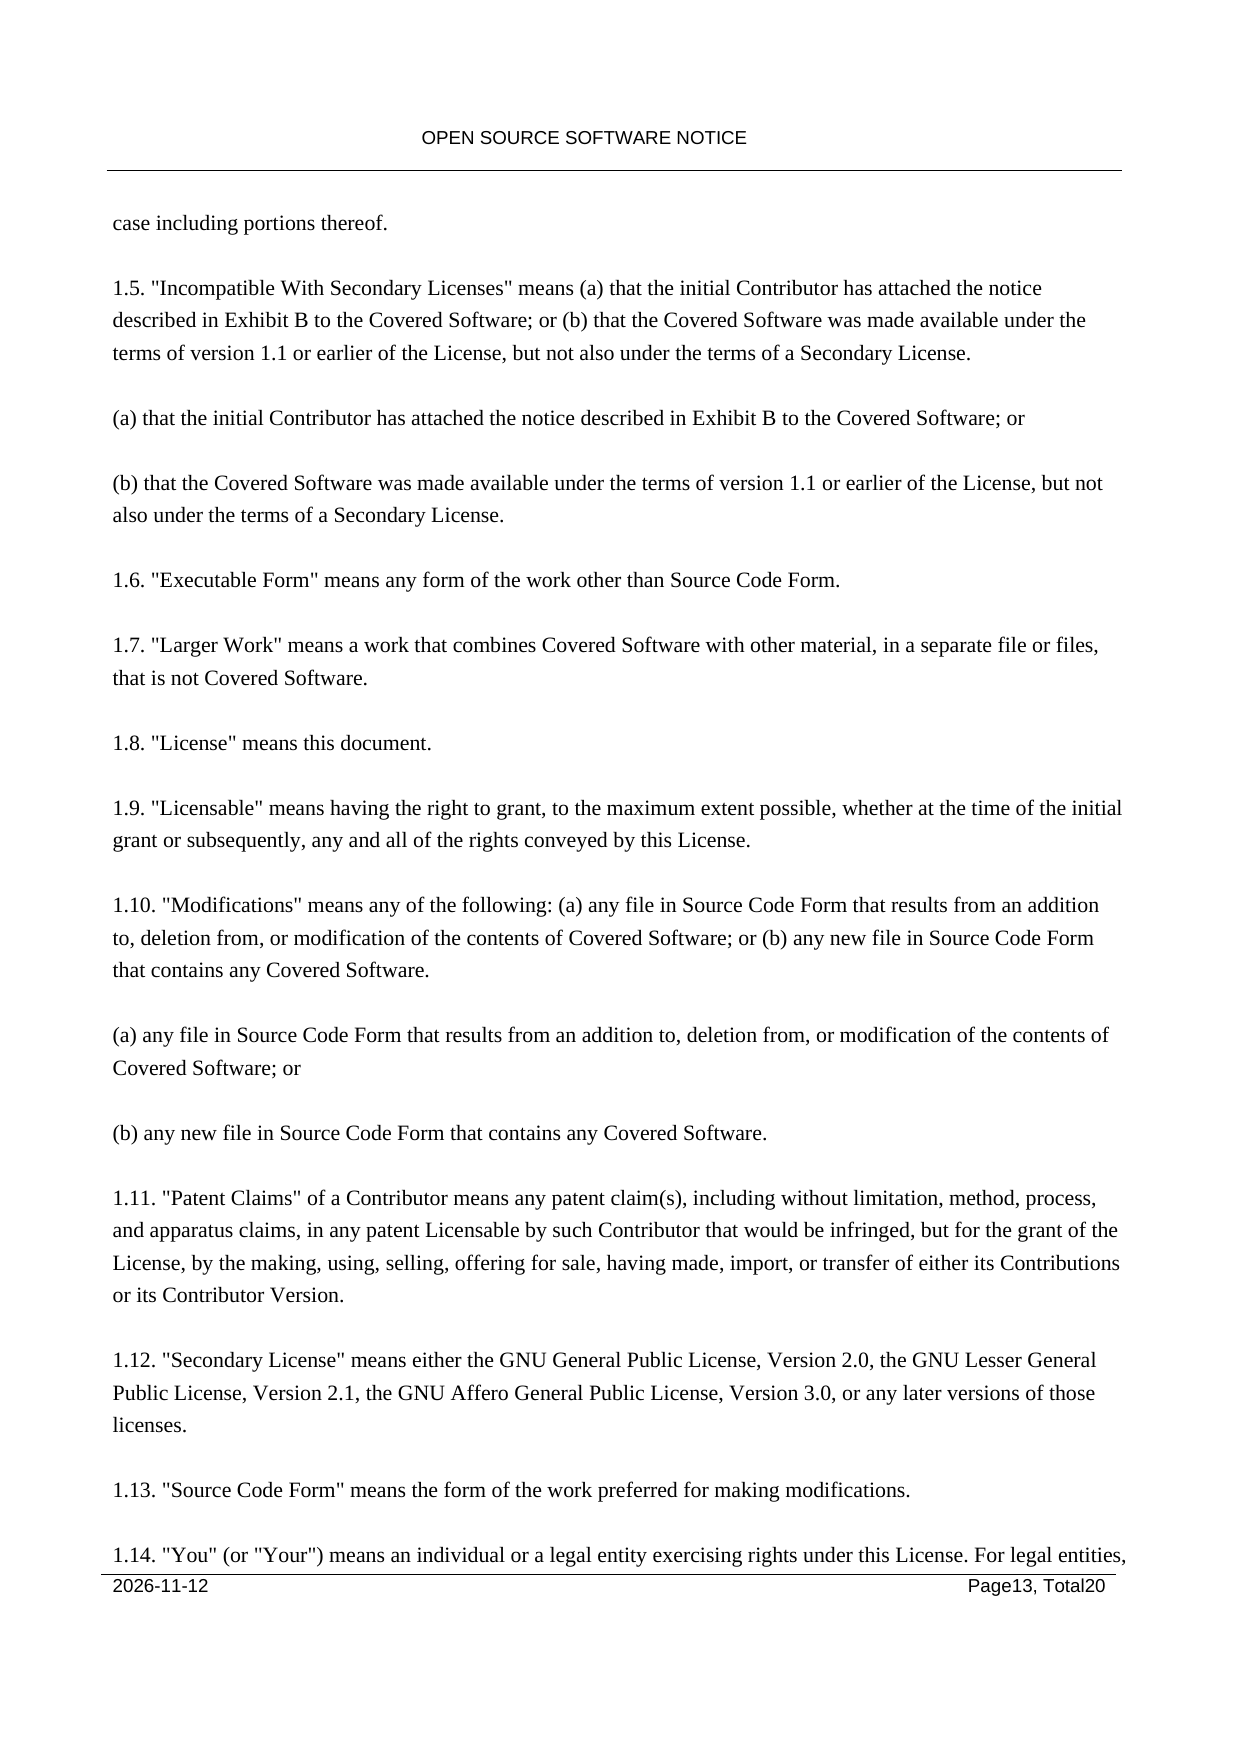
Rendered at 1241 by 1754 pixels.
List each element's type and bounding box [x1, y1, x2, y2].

text [112, 206, 1128, 1571]
